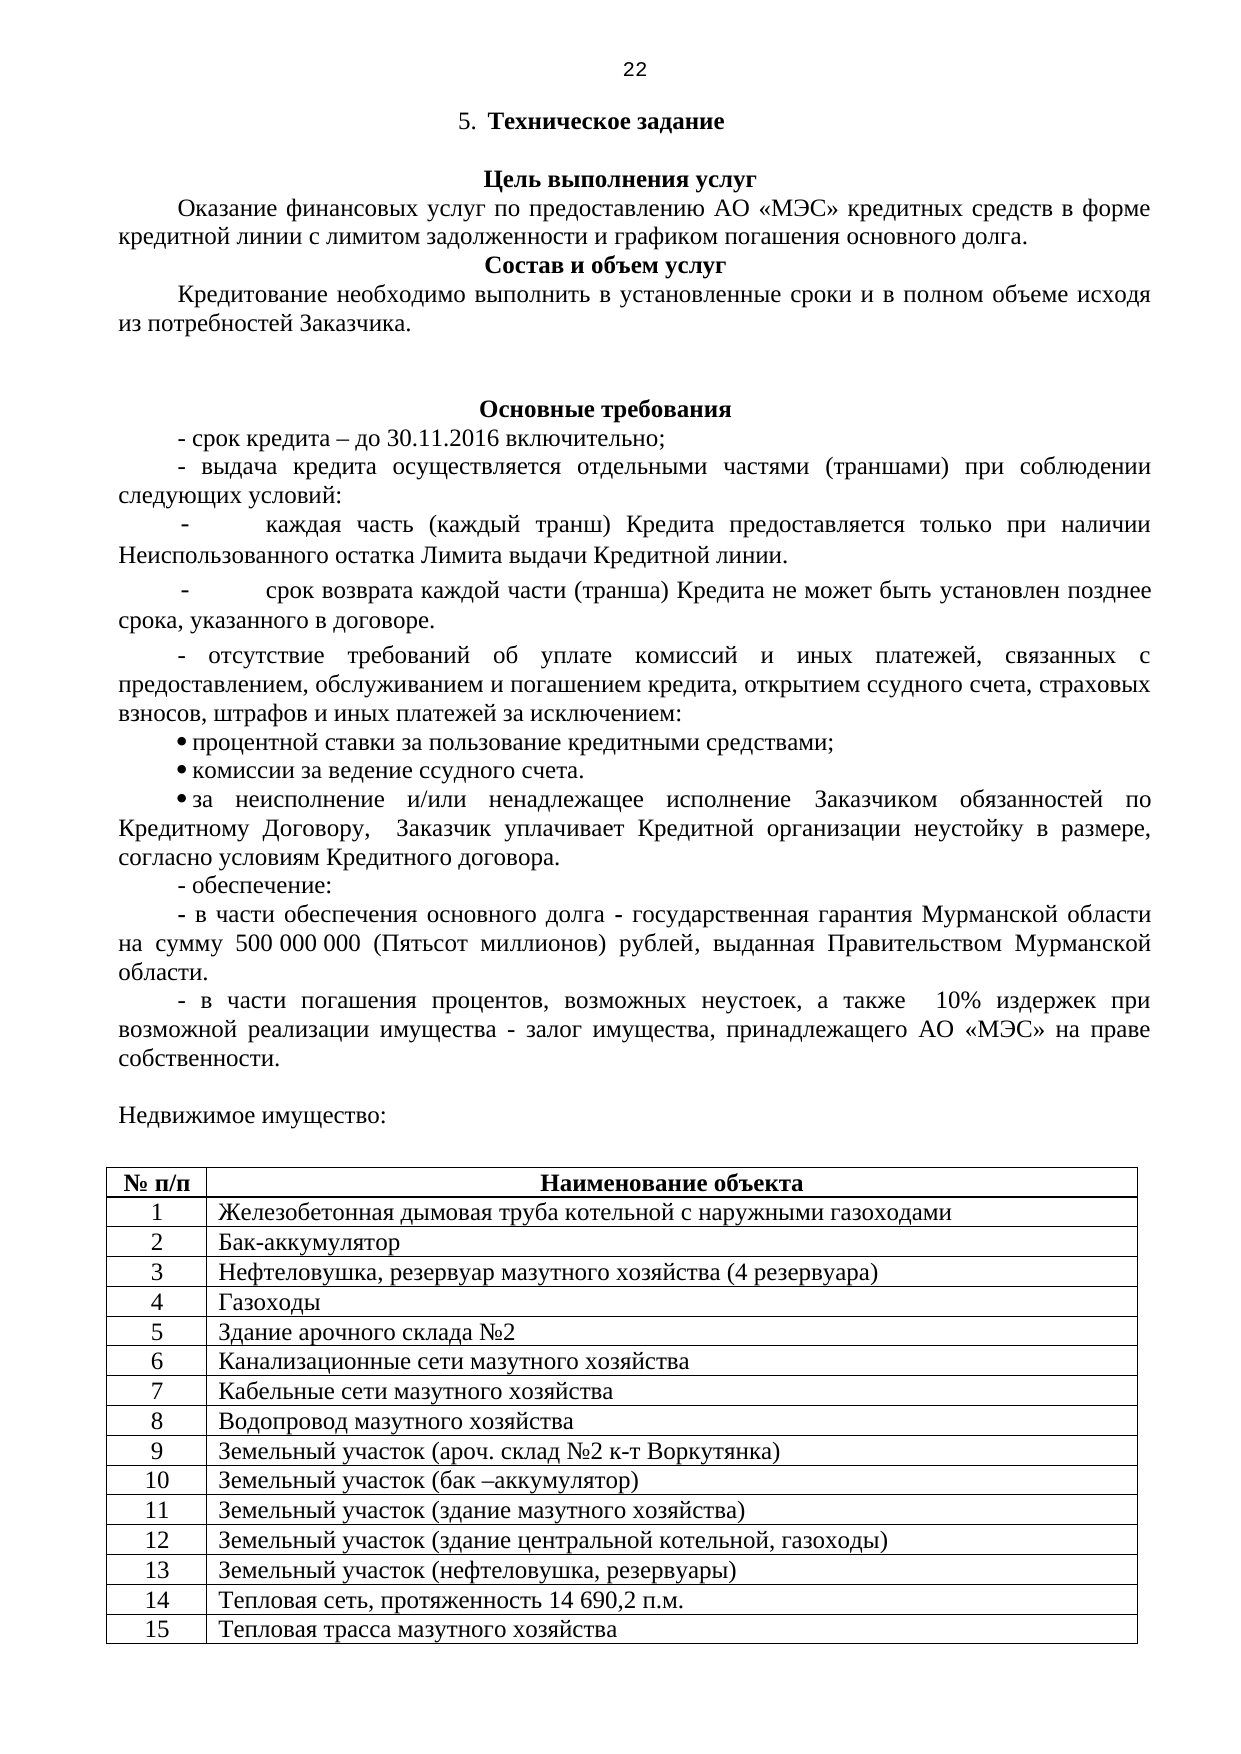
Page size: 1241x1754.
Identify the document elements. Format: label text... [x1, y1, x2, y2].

table_cell Земельный участок (бак –аккумулятор) [207, 1466, 1137, 1494]
table_cell Кабельные сети мазутного хозяйства [207, 1376, 1137, 1405]
text Недвижимое имущество: [118, 1101, 1152, 1129]
table_cell Тепловая сеть, протяженность 14 690,2 п.м. [207, 1585, 1137, 1613]
text Кредитование необходимо выполнить в установленные сроки и в полном объеме исходя из потребностей Заказчика. [118, 279, 1152, 336]
table_cell 13 [107, 1555, 206, 1584]
table_cell Здание арочного склада №2 [207, 1317, 1137, 1345]
list за неисполнение и/или ненадлежащее исполнение Заказчиком обязанностей по Кредитному Договору, Заказчик уплачивает Кредитной организации неустойку в размере, согласно условиям Кредитного договора. [118, 784, 1152, 871]
list комиссии за ведение ссудного счета. [118, 756, 1152, 784]
list каждая часть (каждый транш) Кредита предоставляется только при наличии Неиспользованного остатка Лимита выдачи Кредитной линии. [118, 509, 1152, 568]
list процентной ставки за пользование кредитными средствами; [118, 727, 1152, 756]
table_cell Тепловая трасса мазутного хозяйства [207, 1615, 1137, 1643]
list срок возврата каждой части (транша) Кредита не может быть установлен позднее срока, указанного в договоре. [118, 575, 1152, 634]
table_cell 9 [107, 1436, 206, 1464]
table_cell 10 [107, 1466, 206, 1494]
text - в части обеспечения основного долга - государственная гарантия Мурманской области на сумму 500 000 000 (Пятьсот миллионов) рублей, выданная Правительством Мурманской области. [118, 899, 1152, 986]
table_header Наименование объекта [207, 1168, 1137, 1196]
table_cell Земельный участок (здание мазутного хозяйства) [207, 1495, 1137, 1524]
table_cell Канализационные сети мазутного хозяйства [207, 1346, 1137, 1375]
table_cell 7 [107, 1376, 206, 1405]
list Техническое задание [458, 106, 1152, 135]
table_cell 4 [107, 1287, 206, 1316]
table_cell 6 [107, 1346, 206, 1375]
table_cell Нефтеловушка, резервуар мазутного хозяйства (4 резервуара) [207, 1257, 1137, 1286]
table_cell 1 [107, 1198, 206, 1226]
table_cell Земельный участок (здание центральной котельной, газоходы) [207, 1525, 1137, 1554]
text Цель выполнения услуг [118, 164, 1122, 193]
table_cell 5 [107, 1317, 206, 1345]
text - выдача кредита осуществляется отдельными частями (траншами) при соблюдении следующих условий: [118, 451, 1152, 509]
table_cell Водопровод мазутного хозяйства [207, 1406, 1137, 1435]
table_cell 14 [107, 1585, 206, 1613]
table_cell Земельный участок (нефтеловушка, резервуары) [207, 1555, 1137, 1584]
text - отсутствие требований об уплате комиссий и иных платежей, связанных с предоставлением, обслуживанием и погашением кредита, открытием ссудного счета, страховых взносов, штрафов и иных платежей за исключением: [118, 641, 1152, 727]
table_cell 2 [107, 1227, 206, 1256]
table_cell Железобетонная дымовая труба котельной с наружными газоходами [207, 1198, 1137, 1226]
table_cell 15 [107, 1615, 206, 1643]
table_cell Земельный участок (ароч. склад №2 к-т Воркутянка) [207, 1436, 1137, 1464]
table_header № п/п [107, 1168, 206, 1196]
table_cell 8 [107, 1406, 206, 1435]
table_cell Газоходы [207, 1287, 1137, 1316]
table_cell Бак-аккумулятор [207, 1227, 1137, 1256]
table_cell 12 [107, 1525, 206, 1554]
text - в части погашения процентов, возможных неустоек, а также 10% издержек при возможной реализации имущества - залог имущества, принадлежащего АО «МЭС» на праве собственности. [118, 986, 1152, 1072]
table_cell 11 [107, 1495, 206, 1524]
text - срок кредита – до 30.11.2016 включительно; [118, 423, 1152, 451]
table_cell 3 [107, 1257, 206, 1286]
text Основные требования [118, 394, 1092, 423]
text Оказание финансовых услуг по предоставлению АО «МЭС» кредитных средств в форме кредитной линии с лимитом задолженности и графиком погашения основного долга. [118, 193, 1152, 250]
text Состав и объем услуг [118, 250, 1092, 279]
text - обеспечение: [118, 871, 1152, 899]
